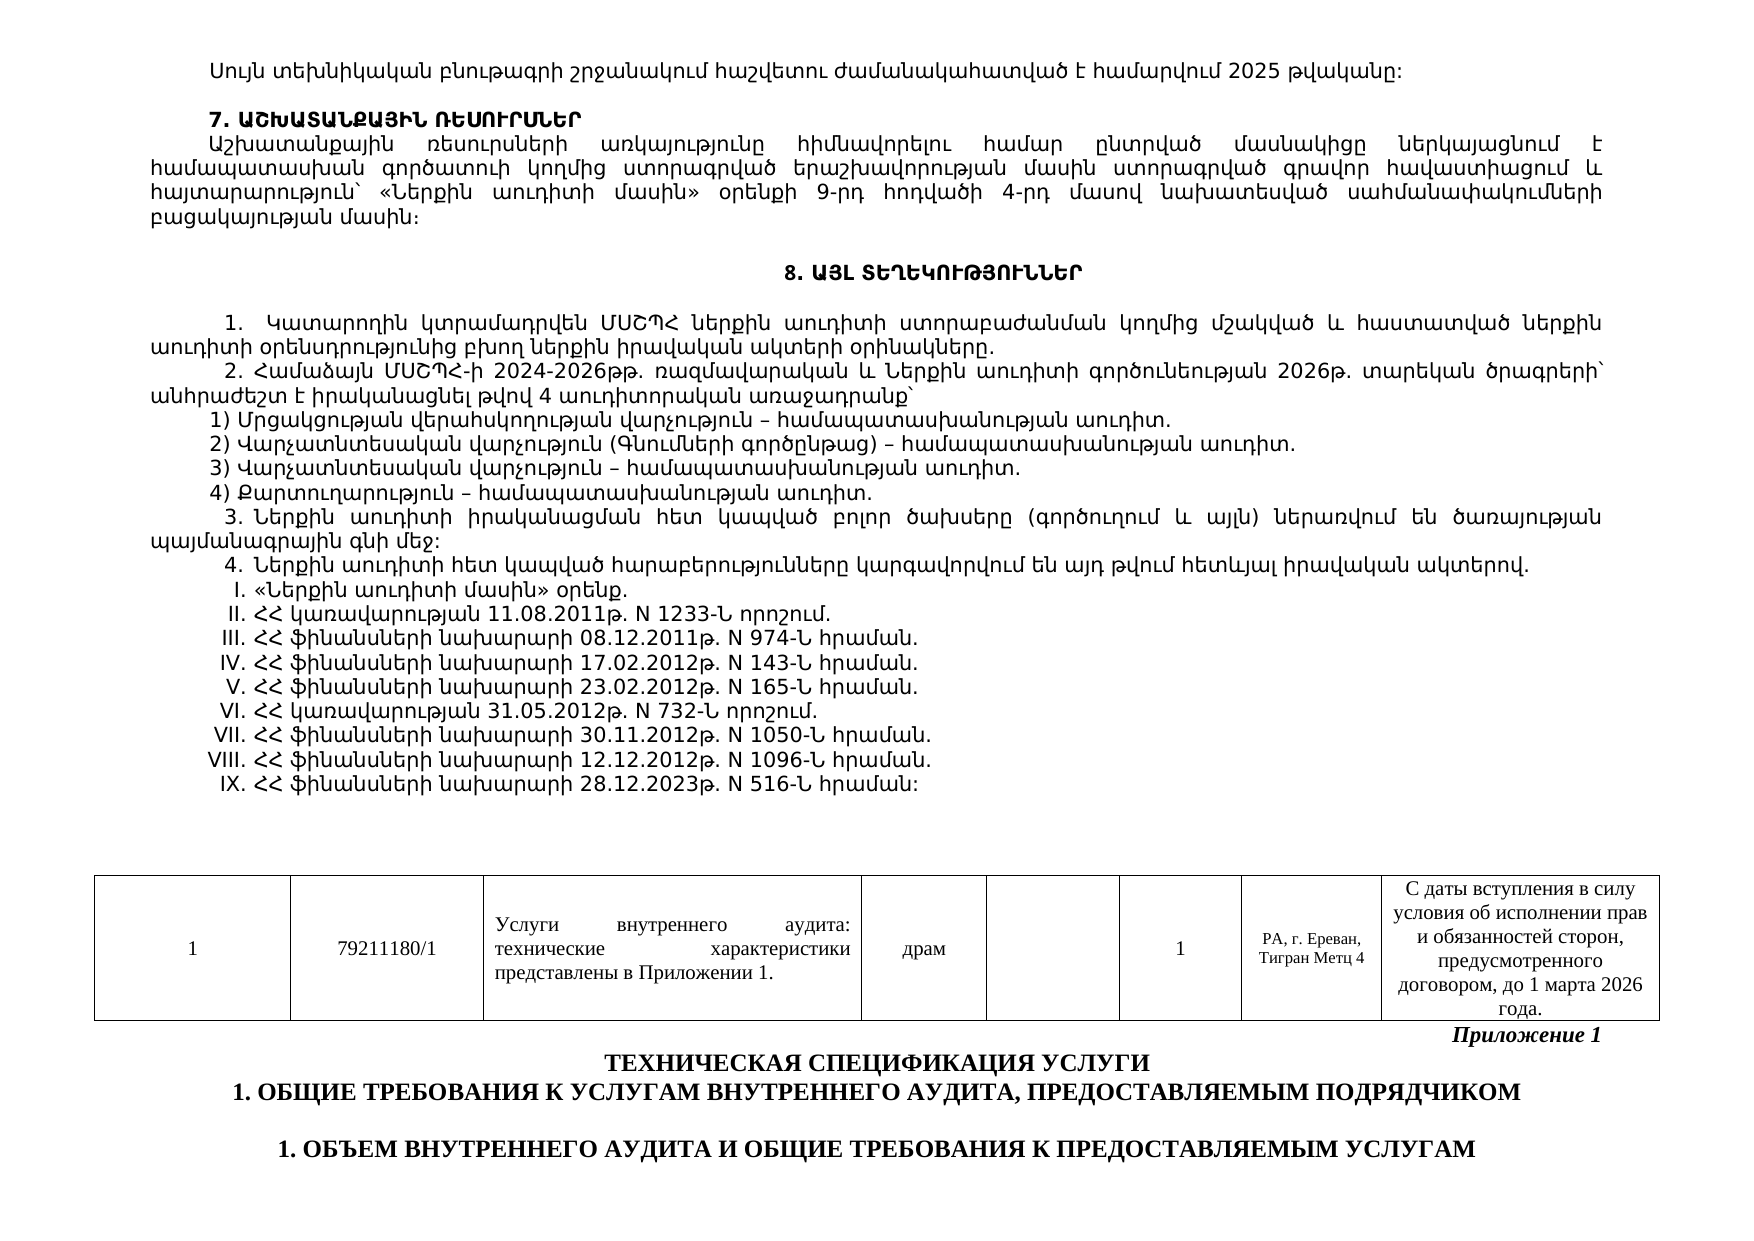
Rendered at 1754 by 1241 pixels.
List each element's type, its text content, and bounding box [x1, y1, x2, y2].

text 3) Վարչատնտեսական վարչություն – համապատասխանության աուդիտ. [150, 456, 1604, 481]
table_header РА, г. Ереван, Тигран Метц 4 [1242, 876, 1381, 1020]
table_header 79211180/1 [291, 876, 483, 1020]
text 7. ԱՇԽԱՏԱՆՔԱՅԻՆ ՌԵՍՈՒՐՍՆԵՐ [150, 108, 1604, 132]
text ТЕХНИЧЕСКАЯ СПЕЦИФИКАЦИЯ УСЛУГИ [150, 1048, 1604, 1077]
text 1) Մրցակցության վերահսկողության վարչություն – համապատասխանության աուդիտ. [150, 408, 1604, 432]
list Ներքին աուդիտի հետ կապված հարաբերությունները կարգավորվում են այդ թվում հետևյալ իրավական ակտերով. [150, 553, 1604, 578]
list Համաձայն ՄՍՇՊՀ-ի 2024-2026թթ. ռազմավարական և Ներքին աուդիտի գործունեության 2026թ. տարեկան ծրագրերի՝ անհրաժեշտ է իրականացնել թվով 4 աուդիտորական առաջադրանք՝ [150, 359, 1604, 408]
list ՀՀ կառավարության 31.05.2012թ. N 732-Ն որոշում. [247, 699, 1604, 723]
list ՀՀ ֆինանսների նախարարի 23.02.2012թ. N 165-Ն հրաման. [247, 675, 1604, 699]
list ՀՀ ֆինանսների նախարարի 17.02.2012թ. N 143-Ն հրաման. [247, 651, 1604, 675]
table_header драм [862, 876, 986, 1020]
table_header [987, 876, 1119, 1020]
table_header С даты вступления в силу условия об исполнении прав и обязанностей сторон, предусмотренного договором, до 1 марта 2026 года. [1382, 876, 1659, 1020]
list ՀՀ ֆինանսների նախարարի 30.11.2012թ. N 1050-Ն հրաման. [247, 723, 1604, 748]
list «Ներքին աուդիտի մասին» օրենք. [247, 578, 1604, 602]
text 4) Քարտուղարություն – համապատասխանության աուդիտ. [150, 481, 1604, 505]
list Կատարողին կտրամադրվեն ՄՍՇՊՀ ներքին աուդիտի ստորաբաժանման կողմից մշակված և հաստատված ներքին աուդիտի օրենսդրությունից բխող ներքին իրավական ակտերի օրինակները. [150, 311, 1604, 359]
list Ներքին աուդիտի իրականացման հետ կապված բոլոր ծախսերը (գործուղում և այլն) ներառվում են ծառայության պայմանագրային գնի մեջ: [150, 505, 1604, 553]
table_header Услуги внутреннего аудита: технические характеристики представлены в Приложении 1. [484, 876, 861, 1020]
text 8. ԱՅԼ ՏԵՂԵԿՈՒԹՅՈՒՆՆԵՐ [262, 258, 1604, 287]
table_header 1 [95, 876, 290, 1020]
list ՀՀ ֆինանսների նախարարի 12.12.2012թ. N 1096-Ն հրաման. [247, 748, 1604, 772]
text 1. ОБЩИЕ ТРЕБОВАНИЯ К УСЛУГАМ ВНУТРЕННЕГО АУДИТА, ПРЕДОСТАВЛЯЕМЫМ ПОДРЯДЧИКОМ [150, 1077, 1604, 1105]
text Приложение 1 [150, 1021, 1604, 1048]
text Աշխատանքային ռեսուրսների առկայությունը հիմնավորելու համար ընտրված մասնակիցը ներկայացնում է համապատասխան գործատուի կողմից ստորագրված երաշխավորության մասին ստորագրված գրավոր հավաստիացում և հայտարարություն՝ «Ներքին աուդիտի մասին» օրենքի 9-րդ հոդվածի 4-րդ մասով նախատեսված սահմանափակումների բացակայության մասին։ [150, 132, 1604, 229]
list ՀՀ ֆինանսների նախարարի 08.12.2011թ. N 974-Ն հրաման. [247, 626, 1604, 651]
table_header 1 [1120, 876, 1241, 1020]
text Սույն տեխնիկական բնութագրի շրջանակում հաշվետու ժամանակահատված է համարվում 2025 թվականը: [150, 59, 1604, 83]
list ՀՀ ֆինանսների նախարարի 28.12.2023թ. N 516-Ն հրաման: [247, 772, 1604, 796]
list ՀՀ կառավարության 11.08.2011թ. N 1233-Ն որոշում. [247, 602, 1604, 626]
text 2) Վարչատնտեսական վարչություն (Գնումների գործընթաց) – համապատասխանության աուդիտ. [150, 432, 1604, 456]
text 1. ОБЪЕМ ВНУТРЕННЕГО АУДИТА И ОБЩИЕ ТРЕБОВАНИЯ К ПРЕДОСТАВЛЯЕМЫМ УСЛУГАМ [150, 1134, 1604, 1163]
